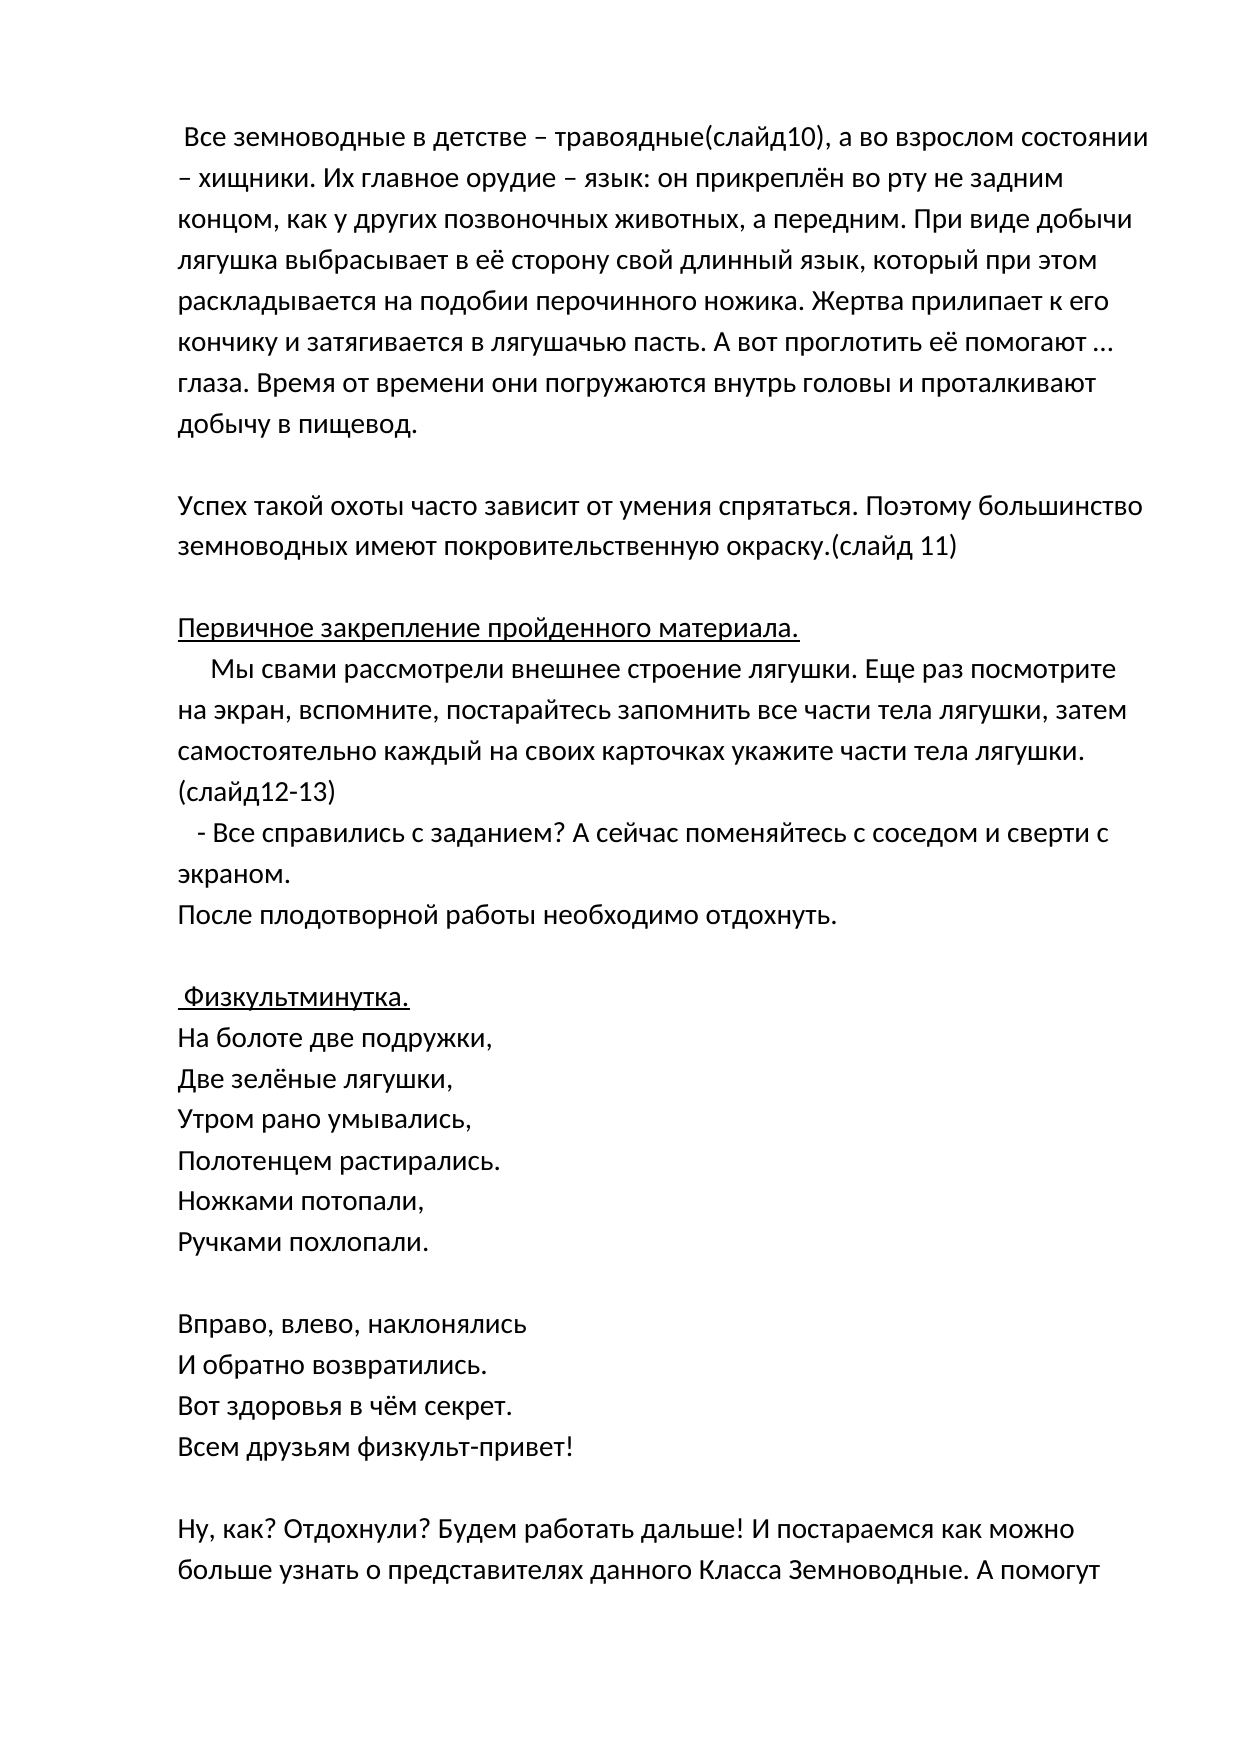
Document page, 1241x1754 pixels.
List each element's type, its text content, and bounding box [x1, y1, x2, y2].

text Ручками похлопали. [177, 1223, 1152, 1259]
text Ножками потопали, [177, 1182, 1152, 1218]
text Мы свами рассмотрели внешнее строение лягушки. Еще раз посмотрите на экран, вспомните, постарайтесь запомнить все части тела лягушки, затем самостоятельно каждый на своих карточках укажите части тела лягушки.(слайд12-13) [177, 650, 1152, 809]
text Вот здоровья в чём секрет. [177, 1387, 1152, 1423]
text Первичное закрепление пройденного материала. [177, 609, 1152, 645]
text На болоте две подружки, [177, 1019, 1152, 1054]
text Две зелёные лягушки, [177, 1060, 1152, 1095]
text Полотенцем растирались. [177, 1142, 1152, 1177]
text После плодотворной работы необходимо отдохнуть. [177, 896, 1152, 932]
text - Все справились с заданием? А сейчас поменяйтесь с соседом и сверти с экраном. [177, 814, 1152, 891]
text Физкультминутка. [177, 978, 1152, 1013]
text Успех такой охоты часто зависит от умения спрятаться. Поэтому большинство земноводных имеют покровительственную окраску.(слайд 11) [177, 487, 1152, 563]
text И обратно возвратились. [177, 1346, 1152, 1382]
text Все земноводные в детстве – травоядные(слайд10), а во взрослом состоянии – хищники. Их главное орудие – язык: он прикреплён во рту не задним концом, как у других позвоночных животных, а передним. При виде добычи лягушка выбрасывает в её сторону свой длинный язык, который при этом раскладывается на подобии перочинного ножика. Жертва прилипает к его кончику и затягивается в лягушачью пасть. А вот проглотить её помогают … глаза. Время от времени они погружаются внутрь головы и проталкивают добычу в пищевод. [177, 118, 1152, 440]
text Утром рано умывались, [177, 1101, 1152, 1136]
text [177, 1510, 1152, 1587]
text Всем друзьям физкульт-привет! [177, 1428, 1152, 1464]
text Вправо, влево, наклонялись [177, 1305, 1152, 1341]
